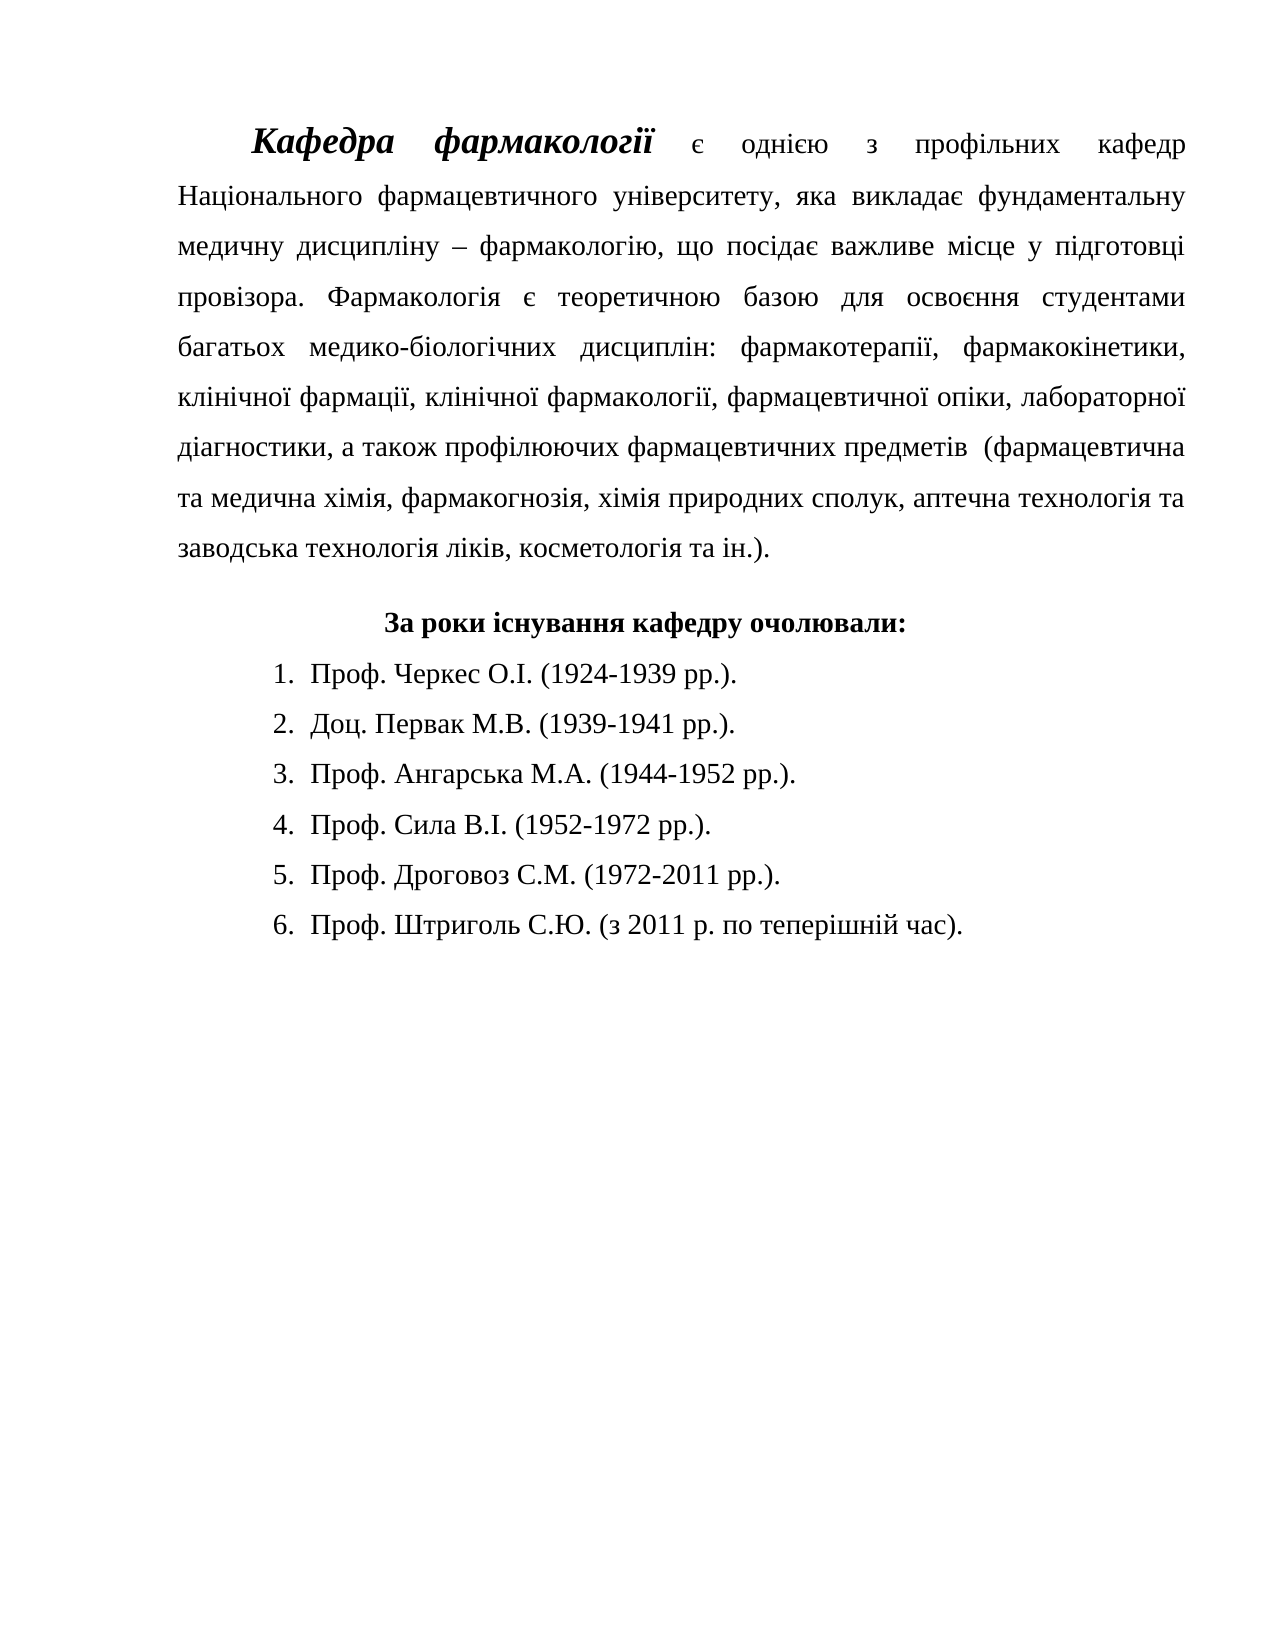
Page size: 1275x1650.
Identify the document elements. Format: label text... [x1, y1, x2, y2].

list Проф. Черкес О.І. (1924-1939 рр.). [273, 656, 1186, 689]
list Проф. Дроговоз С.М. (1972-2011 рр.). [273, 857, 1186, 891]
list Доц. Первак М.В. (1939-1941 рр.). [273, 706, 1186, 740]
list Проф. Штриголь С.Ю. (з 2011 р. по теперішній час). [273, 907, 1186, 941]
list Проф. Сила В.І. (1952-1972 рр.). [273, 807, 1186, 840]
text Кафедра фармакології є однією з профільних кафедр Національного фармацевтичного університету, яка викладає фундаментальну медичну дисципліну – фармакологію, що посідає важливе місце у підготовці провізора. Фармакологія є теоретичною базою для освоєння студентами багатьох медико-біологічних дисциплін: фармакотерапії, фармакокінетики, клінічної фармації, клінічної фармакології, фармацевтичної опіки, лабораторної діагностики, а також профілюючих фармацевтичних предметів (фармацевтична та медична хімія, фармакогнозія, хімія природних сполук, аптечна технологія та заводська технологія ліків, косметологія та ін.). [177, 118, 1186, 564]
text За роки існування кафедру очолювали: [310, 606, 1186, 639]
list Проф. Ангарська М.А. (1944-1952 рр.). [273, 756, 1186, 790]
